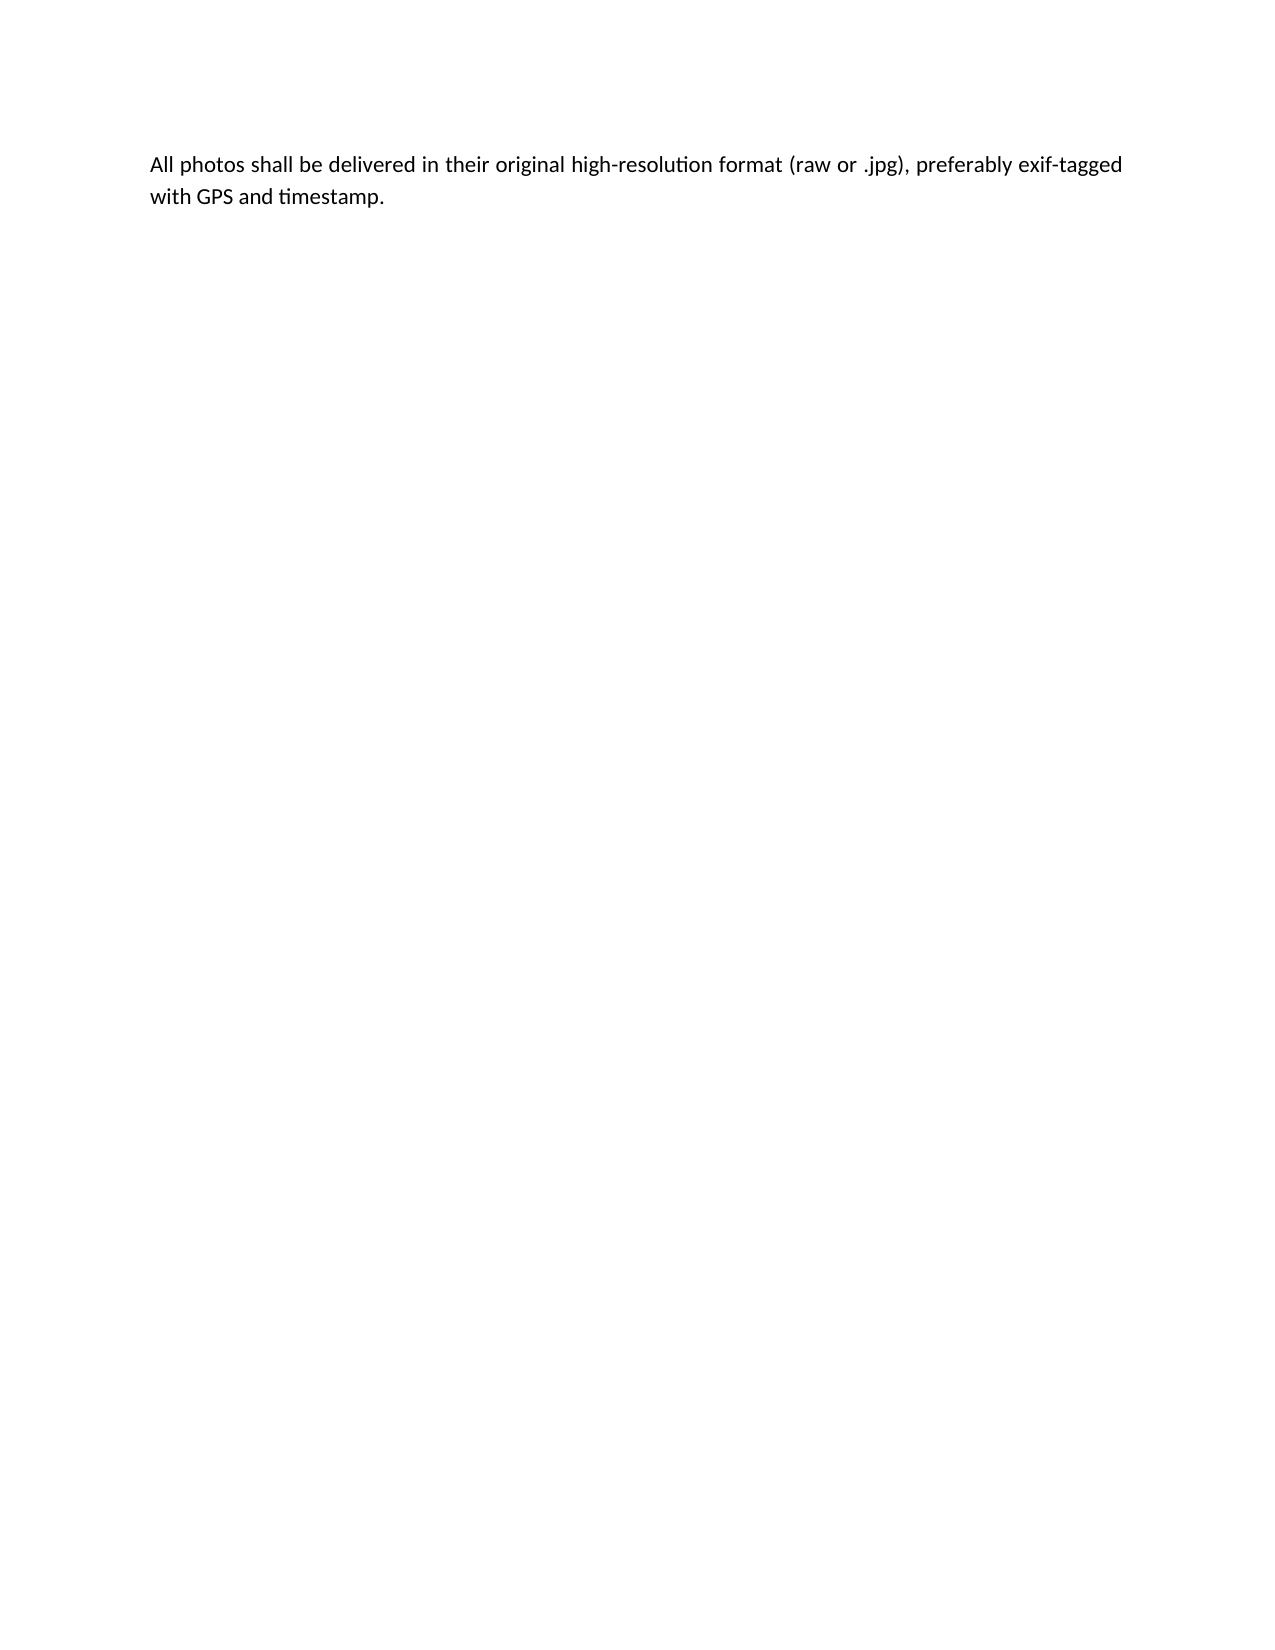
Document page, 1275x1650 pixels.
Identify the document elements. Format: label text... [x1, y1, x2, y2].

text All photos shall be delivered in their original high-resolution format (raw or .jpg), preferably exif-tagged with GPS and timestamp. [150, 150, 1125, 210]
